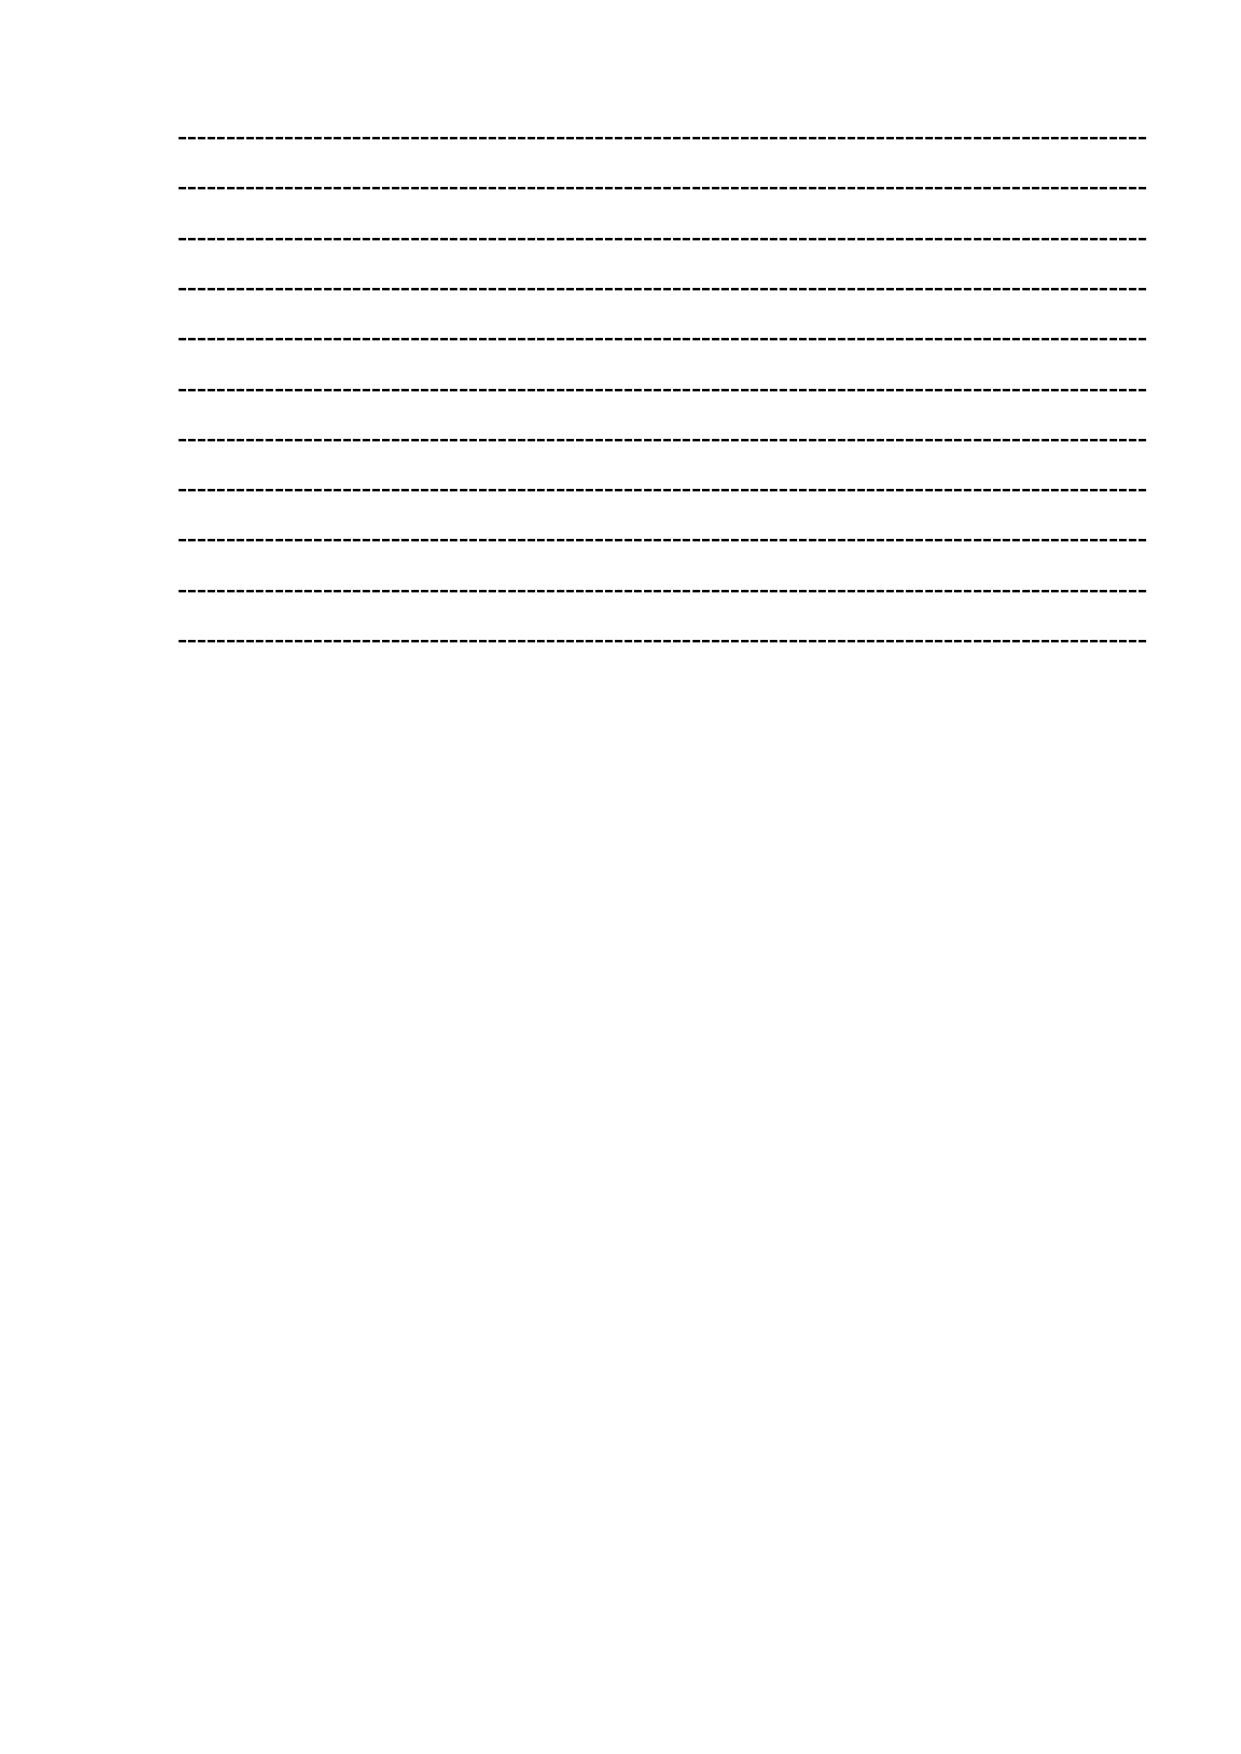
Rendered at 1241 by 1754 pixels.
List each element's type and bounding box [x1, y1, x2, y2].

text [177, 118, 1152, 655]
